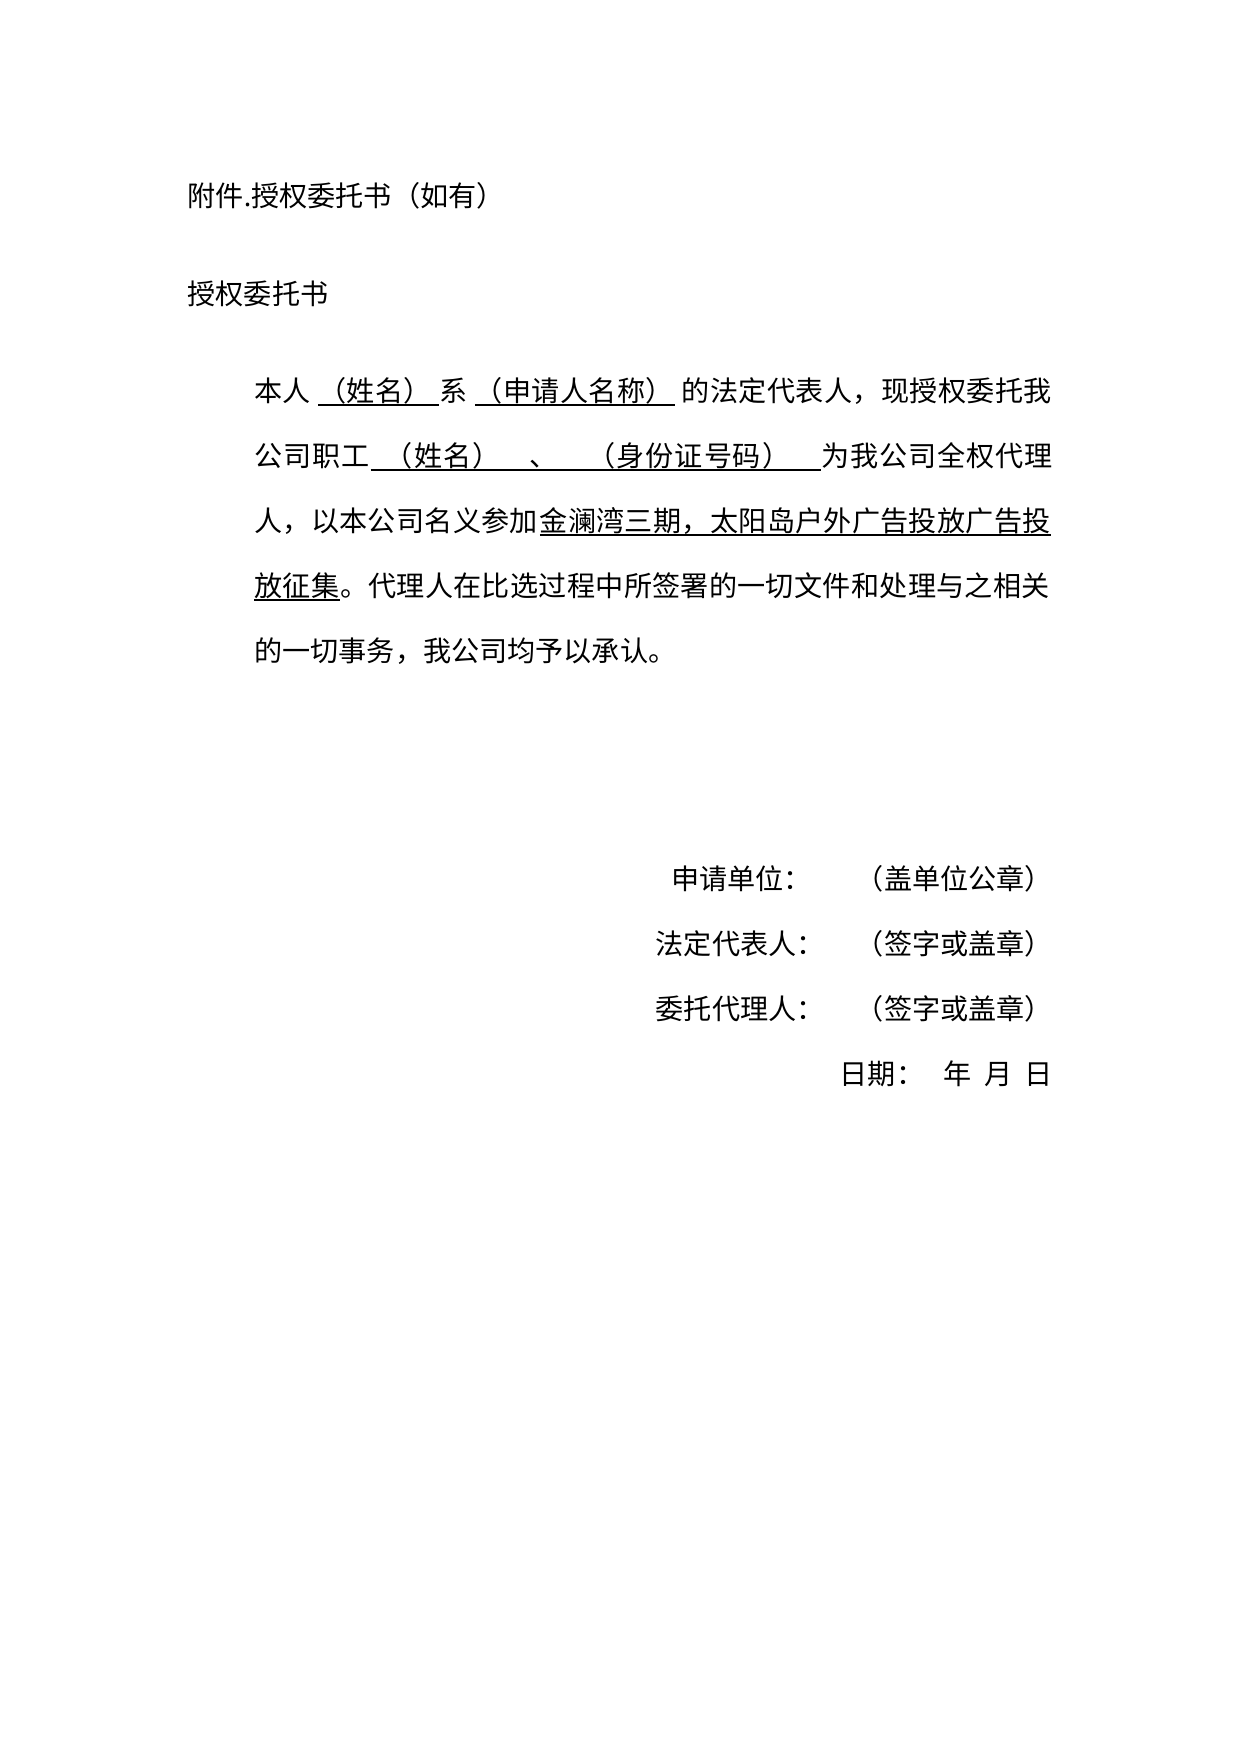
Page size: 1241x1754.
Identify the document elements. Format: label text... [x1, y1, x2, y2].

text 申请单位： （盖单位公章） [187, 844, 1053, 909]
text 授权委托书 [187, 259, 1053, 324]
text 日期： 年 月 日 [187, 1039, 1053, 1104]
text 委托代理人： （签字或盖章） [187, 974, 1053, 1039]
text 附件.授权委托书（如有） [187, 162, 1053, 227]
text 法定代表人： （签字或盖章） [187, 909, 1053, 974]
list 本人 （姓名） 系 （申请人名称） 的法定代表人，现授权委托我公司职工 （姓名） 、 （身份证号码） 为我公司全权代理人，以本公司名义参加金澜湾三期，太阳岛户外广告投放广告投放征集。代理人在比选过程中所签署的一切文件和处理与之相关的一切事务，我公司均予以承认。 [254, 357, 1053, 682]
